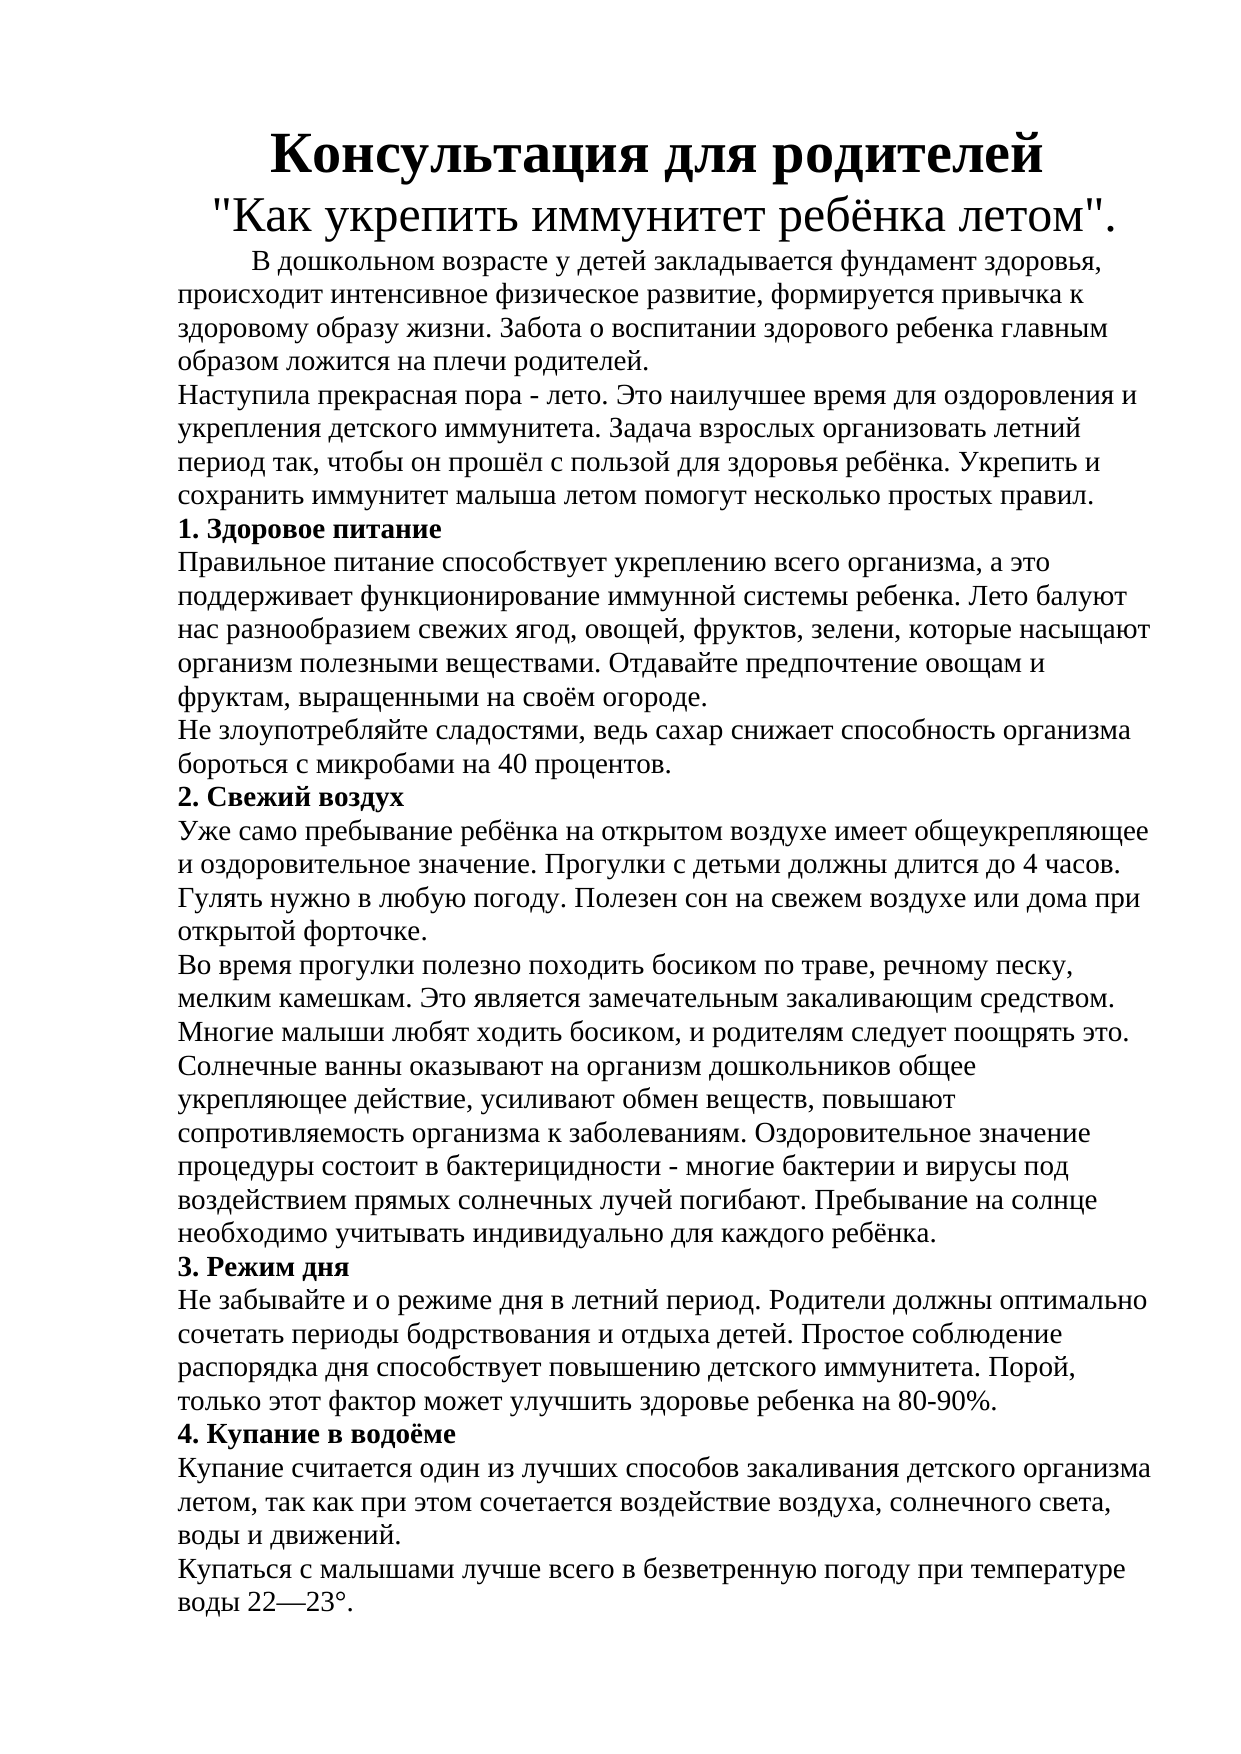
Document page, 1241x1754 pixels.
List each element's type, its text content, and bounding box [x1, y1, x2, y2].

text В дошкольном возрасте у детей закладывается фундамент здоровья, происходит интенсивное физическое развитие, формируется привычка к здоровому образу жизни. Забота о воспитании здорового ребенка главным образом ложится на плечи родителей. Наступила прекрасная пора - лето. Это наилучшее время для оздоровления и укрепления детского иммунитета. Задача взрослых организовать летний период так, чтобы он прошёл с пользой для здоровья ребёнка. Укрепить и сохранить иммунитет малыша летом помогут несколько простых правил. [177, 243, 1152, 511]
text Консультация для родителей "Как укрепить иммунитет ребёнка летом". [177, 118, 1152, 243]
text Не забывайте и о режиме дня в летний период. Родители должны оптимально сочетать периоды бодрствования и отдыха детей. Простое соблюдение распорядка дня способствует повышению детского иммунитета. Порой, только этот фактор может улучшить здоровье ребенка на 80-90%. [177, 1282, 1152, 1417]
text Правильное питание способствует укреплению всего организма, а это поддерживает функционирование иммунной системы ребенка. Лето балуют нас разнообразием свежих ягод, овощей, фруктов, зелени, которые насыщают организм полезными веществами. Отдавайте предпочтение овощам и фруктам, выращенными на своём огороде. Не злоупотребляйте сладостями, ведь сахар снижает способность организма бороться с микробами на 40 процентов. [177, 544, 1152, 779]
text 1. Здоровое питание [177, 511, 1152, 544]
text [177, 1450, 1152, 1618]
text Уже само пребывание ребёнка на открытом воздухе имеет общеукрепляющее и оздоровительное значение. Прогулки с детьми должны длится до 4 часов. Гулять нужно в любую погоду. Полезен сон на свежем воздухе или дома при открытой форточке. Во время прогулки полезно походить босиком по траве, речному песку, мелким камешкам. Это является замечательным закаливающим средством. Многие малыши любят ходить босиком, и родителям следует поощрять это. [177, 813, 1152, 1048]
text 3. Режим дня [177, 1249, 1152, 1282]
text Солнечные ванны оказывают на организм дошкольников общее укрепляющее действие, усиливают обмен веществ, повышают сопротивляемость организма к заболеваниям. Оздоровительное значение процедуры состоит в бактерицидности - многие бактерии и вирусы под воздействием прямых солнечных лучей погибают. Пребывание на солнце необходимо учитывать индивидуально для каждого ребёнка. [177, 1048, 1152, 1249]
text 2. Свежий воздух [177, 779, 1152, 813]
text 4. Купание в водоёме [177, 1417, 1152, 1450]
